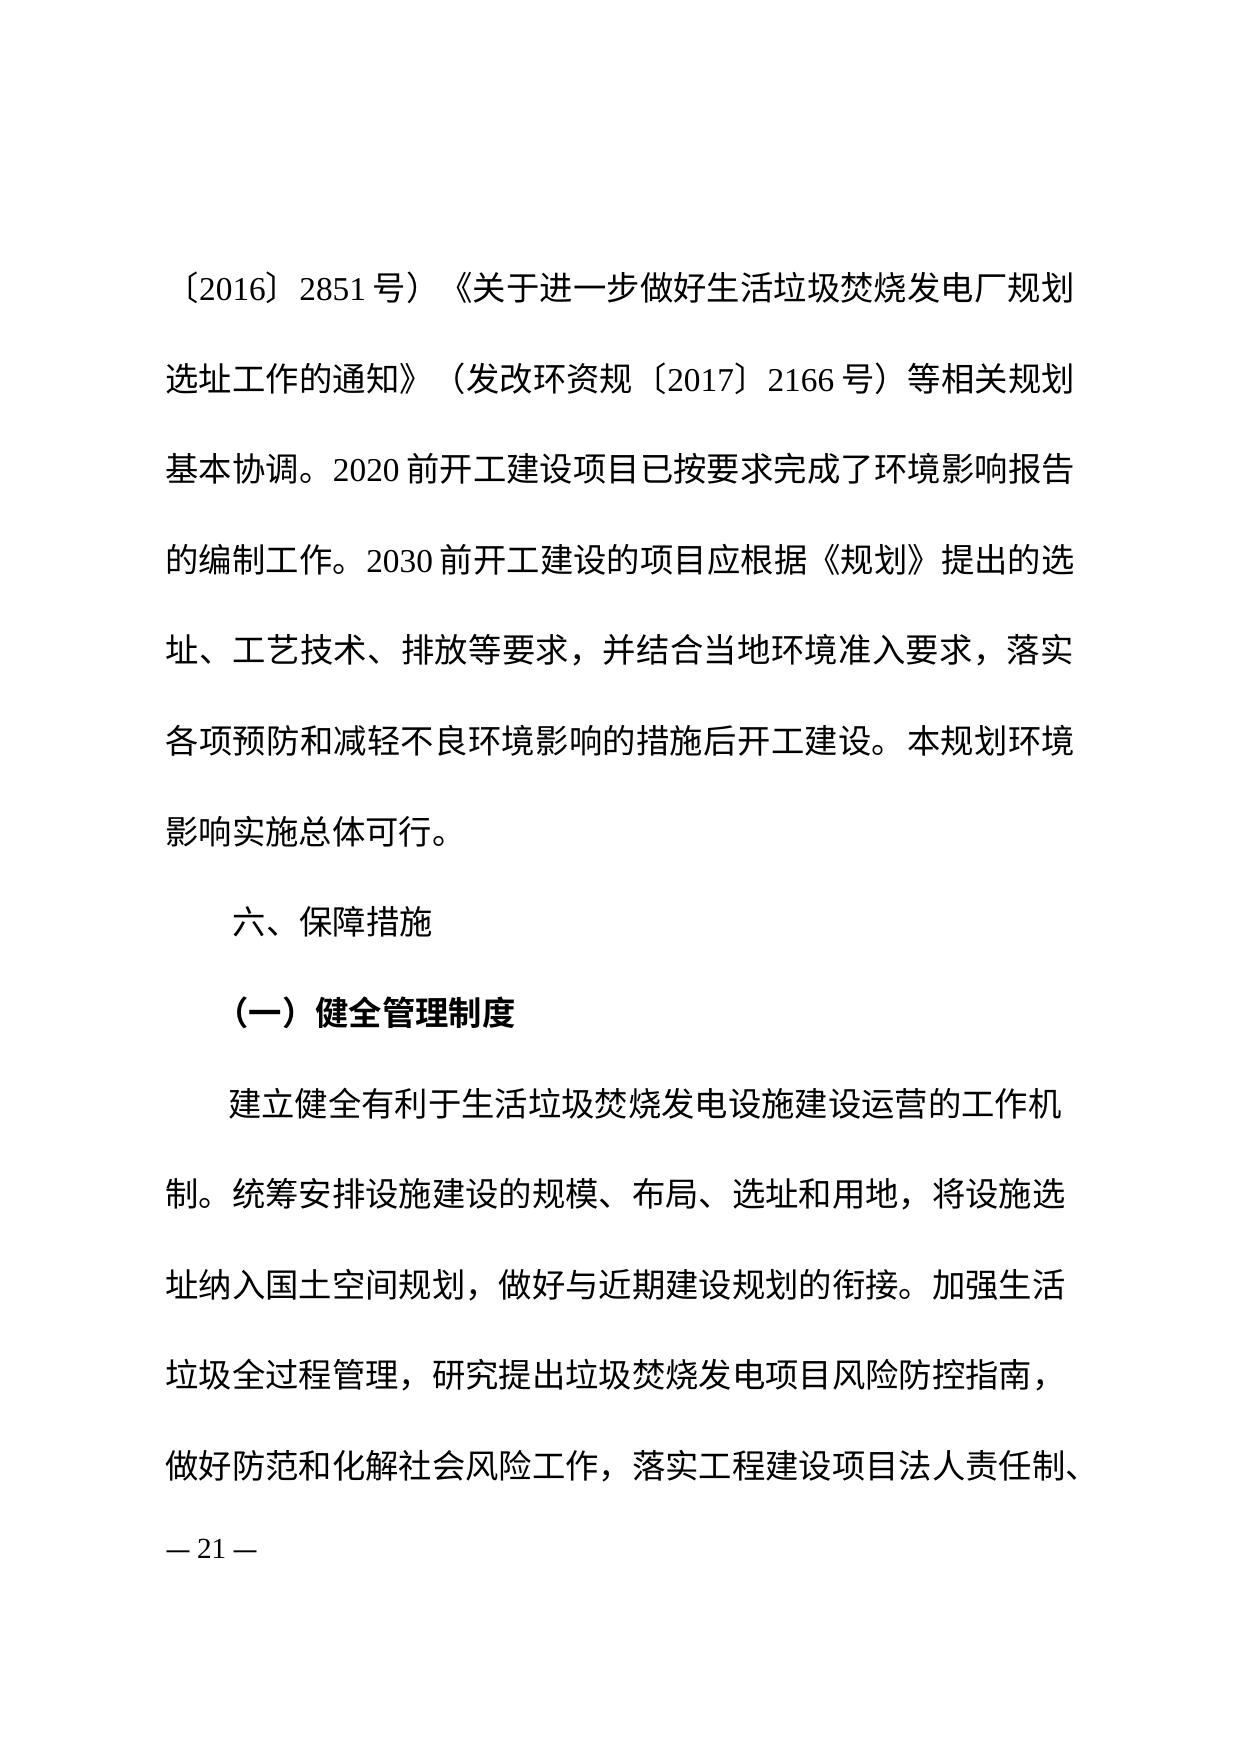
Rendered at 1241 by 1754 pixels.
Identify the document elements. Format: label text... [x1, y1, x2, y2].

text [165, 241, 1075, 875]
subtitle 六、保障措施 [232, 875, 1075, 966]
subtitle （一）健全管理制度 [165, 966, 1075, 1056]
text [165, 1056, 1075, 1509]
